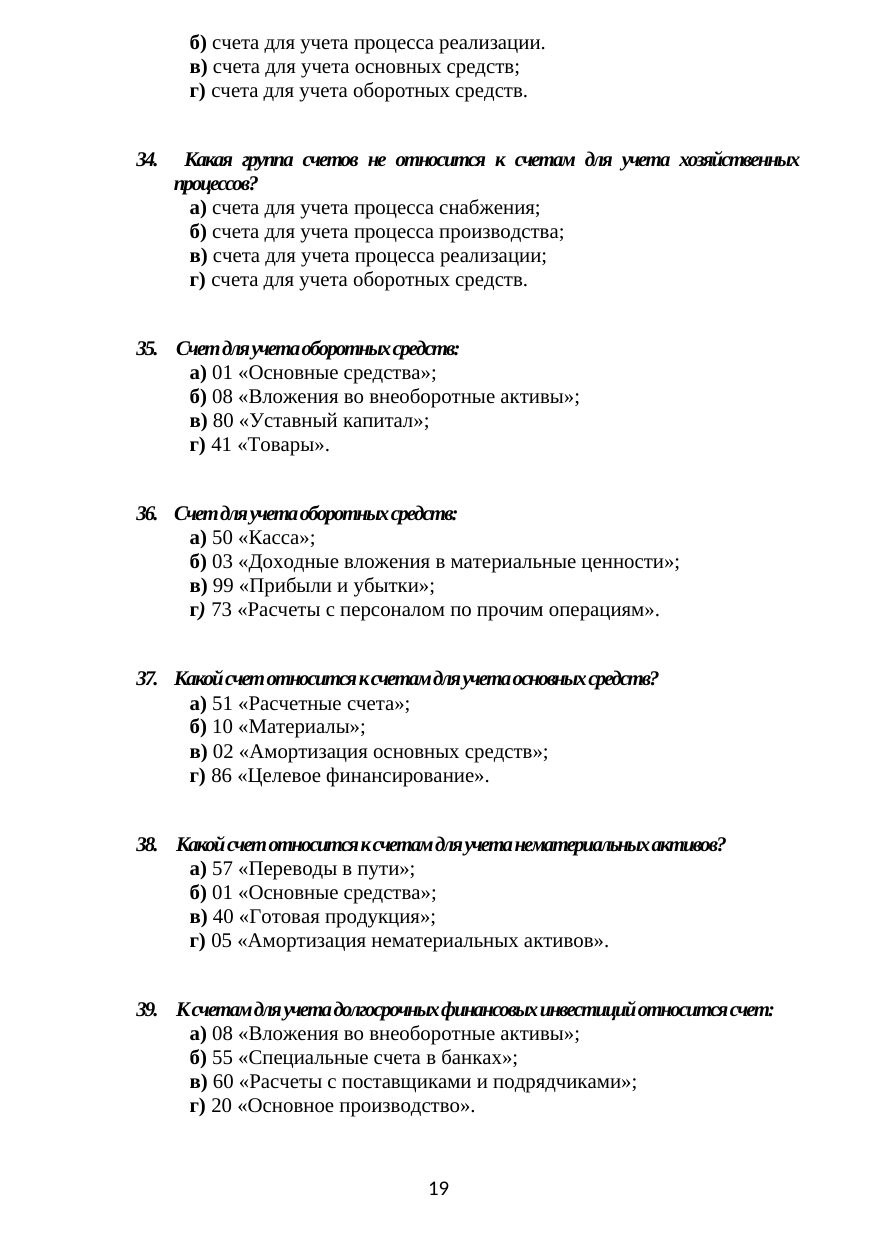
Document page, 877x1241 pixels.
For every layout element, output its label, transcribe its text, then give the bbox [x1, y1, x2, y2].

text а) 57 «Переводы в пути»; [77, 856, 800, 880]
text б) 03 «Доходные вложения в материальные ценности»; [77, 549, 800, 573]
text в) 40 «Готовая продукция»; [77, 904, 800, 928]
text а) 08 «Вложения во внеоборотные активы»; [77, 1021, 800, 1045]
text г) 86 «Целевое финансирование». [189, 763, 800, 787]
text г) счета для учета оборотных средств. [189, 267, 800, 291]
text б) 55 «Специальные счета в банках»; [77, 1045, 800, 1069]
text б) 01 «Основные средства»; [77, 880, 800, 904]
text а) счета для учета процесса снабжения; [77, 195, 800, 219]
text в) 99 «Прибыли и убытки»; [77, 573, 800, 597]
list К счетам для учета долгосрочных финансовых инвестиций относится счет: [136, 997, 800, 1021]
text б) счета для учета процесса производства; [77, 219, 800, 243]
list Счет для учета оборотных средств: [136, 501, 800, 525]
text в) 60 «Расчеты с поставщиками и подрядчиками»; [77, 1069, 800, 1093]
text б) счета для учета процесса реализации. [77, 29, 800, 54]
text а) 01 «Основные средства»; [77, 360, 800, 384]
text г) 41 «Товары». [189, 432, 800, 456]
text г) 73 «Расчеты с персоналом по прочим операциям». [189, 597, 800, 621]
text в) 02 «Амортизация основных средств»; [77, 738, 800, 763]
text г) 05 «Амортизация нематериальных активов». [189, 928, 800, 952]
list Счет для учета оборотных средств: [136, 336, 800, 360]
text а) 51 «Расчетные счета»; [77, 690, 800, 714]
text в) счета для учета процесса реализации; [77, 243, 800, 267]
text б) 08 «Вложения во внеоборотные активы»; [77, 384, 800, 408]
list Какой счет относится к счетам для учета основных средств? [136, 666, 800, 690]
text б) 10 «Материалы»; [77, 714, 800, 738]
list Какая группа счетов не относится к счетам для учета хозяйственных процессов? [136, 147, 800, 195]
text г) 20 «Основное производство». [189, 1093, 800, 1117]
text г) счета для учета оборотных средств. [189, 78, 800, 102]
list Какой счет относится к счетам для учета нематериальных активов? [136, 832, 800, 856]
text а) 50 «Касса»; [77, 525, 800, 549]
text в) счета для учета основных средств; [77, 54, 800, 78]
text в) 80 «Уставный капитал»; [77, 408, 800, 432]
